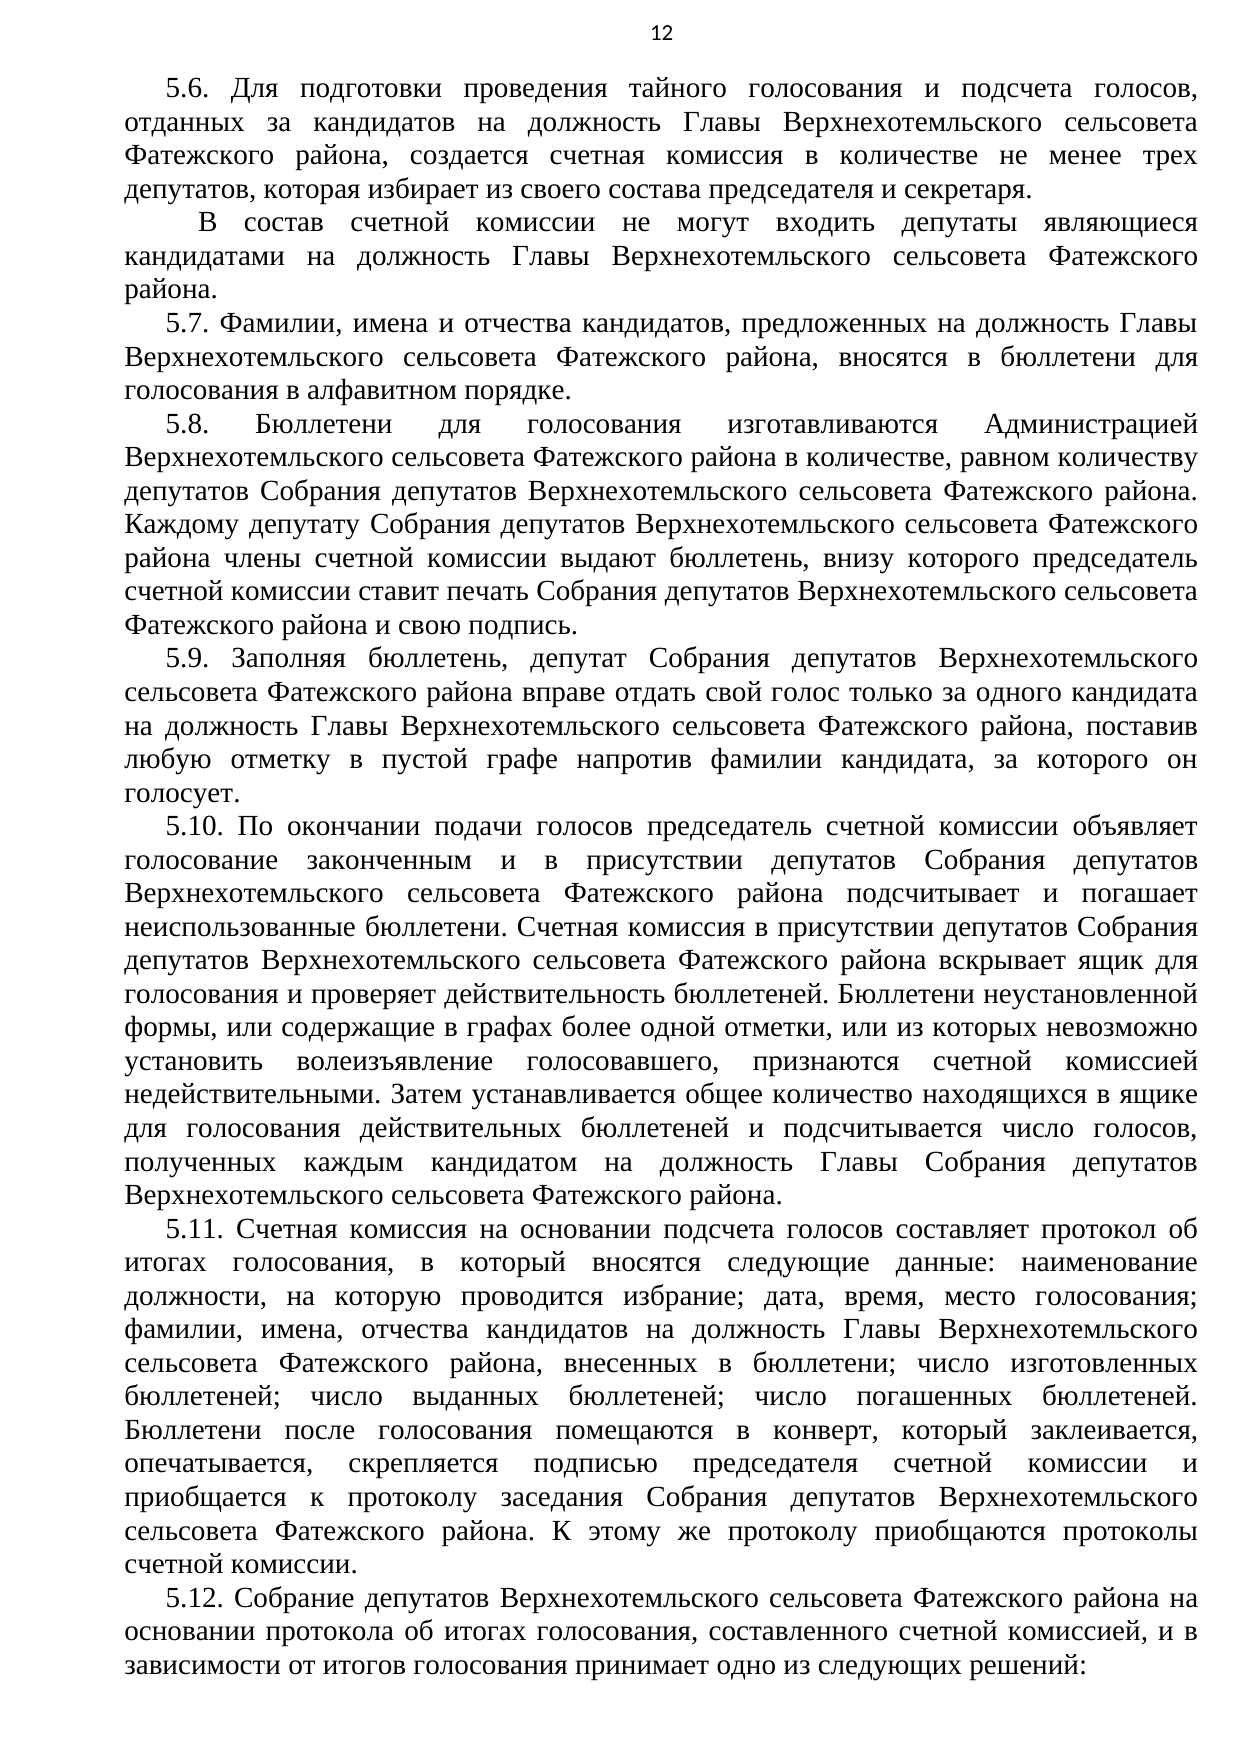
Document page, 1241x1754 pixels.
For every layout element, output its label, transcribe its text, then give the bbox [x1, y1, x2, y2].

text В состав счетной комиссии не могут входить депутаты являющиеся кандидатами на должность Главы Верхнехотемльского сельсовета Фатежского района. [124, 204, 1199, 305]
text 5.11. Счетная комиссия на основании подсчета голосов составляет протокол об итогах голосования, в который вносятся следующие данные: наименование должности, на которую проводится избрание; дата, время, место голосования; фамилии, имена, отчества кандидатов на должность Главы Верхнехотемльского сельсовета Фатежского района, внесенных в бюллетени; число изготовленных бюллетеней; число выданных бюллетеней; число погашенных бюллетеней. Бюллетени после голосования помещаются в конверт, который заклеивается, опечатывается, скрепляется подписью председателя счетной комиссии и приобщается к протоколу заседания Собрания депутатов Верхнехотемльского сельсовета Фатежского района. К этому же протоколу приобщаются протоколы счетной комиссии. [124, 1211, 1199, 1580]
text 5.8. Бюллетени для голосования изготавливаются Администрацией Верхнехотемльского сельсовета Фатежского района в количестве, равном количеству депутатов Собрания депутатов Верхнехотемльского сельсовета Фатежского района. Каждому депутату Собрания депутатов Верхнехотемльского сельсовета Фатежского района члены счетной комиссии выдают бюллетень, внизу которого председатель счетной комиссии ставит печать Собрания депутатов Верхнехотемльского сельсовета Фатежского района и свою подпись. [124, 406, 1199, 641]
text 5.10. По окончании подачи голосов председатель счетной комиссии объявляет голосование законченным и в присутствии депутатов Собрания депутатов Верхнехотемльского сельсовета Фатежского района подсчитывает и погашает неиспользованные бюллетени. Счетная комиссия в присутствии депутатов Собрания депутатов Верхнехотемльского сельсовета Фатежского района вскрывает ящик для голосования и проверяет действительность бюллетеней. Бюллетени неустановленной формы, или содержащие в графах более одной отметки, или из которых невозможно установить волеизъявление голосовавшего, признаются счетной комиссией недействительными. Затем устанавливается общее количество находящихся в ящике для голосования действительных бюллетеней и подсчитывается число голосов, полученных каждым кандидатом на должность Главы Собрания депутатов Верхнехотемльского сельсовета Фатежского района. [124, 808, 1199, 1211]
text 5.9. Заполняя бюллетень, депутат Собрания депутатов Верхнехотемльского сельсовета Фатежского района вправе отдать свой голос только за одного кандидата на должность Главы Верхнехотемльского сельсовета Фатежского района, поставив любую отметку в пустой графе напротив фамилии кандидата, за которого он голосует. [124, 641, 1199, 808]
text 5.7. Фамилии, имена и отчества кандидатов, предложенных на должность Главы Верхнехотемльского сельсовета Фатежского района, вносятся в бюллетени для голосования в алфавитном порядке. [124, 305, 1199, 406]
text 5.12. Собрание депутатов Верхнехотемльского сельсовета Фатежского района на основании протокола об итогах голосования, составленного счетной комиссией, и в зависимости от итогов голосования принимает одно из следующих решений: [124, 1580, 1199, 1680]
text 5.6. Для подготовки проведения тайного голосования и подсчета голосов, отданных за кандидатов на должность Главы Верхнехотемльского сельсовета Фатежского района, создается счетная комиссия в количестве не менее трех депутатов, которая избирает из своего состава председателя и секретаря. [124, 70, 1199, 204]
